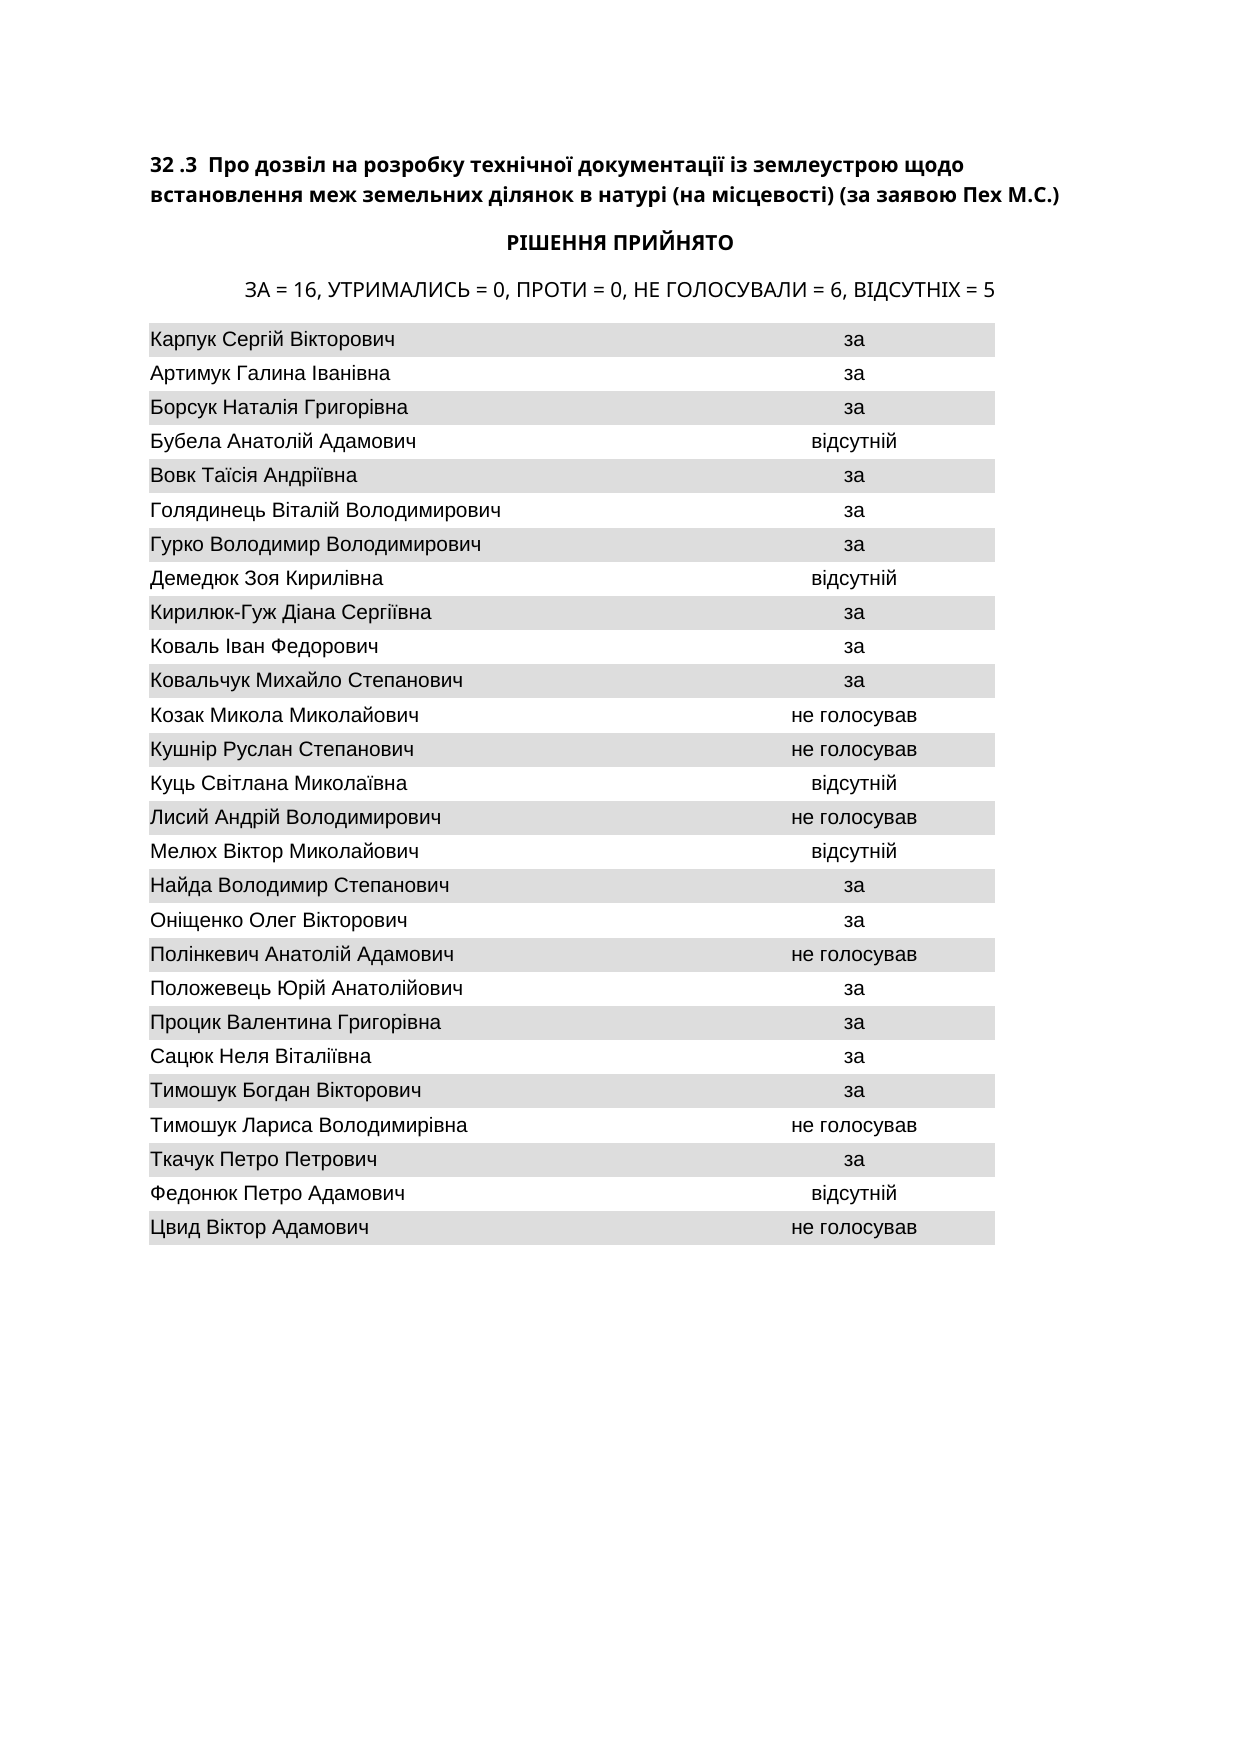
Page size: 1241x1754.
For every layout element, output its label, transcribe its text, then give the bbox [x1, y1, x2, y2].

table_cell Положевець Юрій Анатолійович [149, 972, 713, 1006]
table_cell Сацюк Неля Віталіївна [149, 1040, 713, 1074]
table_header Карпук Сергій Вікторович [149, 323, 713, 357]
table_cell Голядинець Віталій Володимирович [149, 493, 713, 527]
table_cell Кушнір Руслан Степанович [149, 733, 713, 767]
table_cell Куць Світлана Миколаївна [149, 767, 713, 801]
table_cell за [713, 493, 995, 527]
table_cell Кирилюк-Гуж Діана Сергіївна [149, 596, 713, 630]
table_cell відсутній [713, 562, 995, 596]
table_cell за [713, 1143, 995, 1177]
table_cell за [713, 1074, 995, 1108]
table_cell за [713, 596, 995, 630]
table_cell Оніщенко Олег Вікторович [149, 903, 713, 937]
table_cell за [713, 972, 995, 1006]
text ЗА = 16, УТРИМАЛИСЬ = 0, ПРОТИ = 0, НЕ ГОЛОСУВАЛИ = 6, ВІДСУТНІХ = 5 [150, 275, 1090, 304]
table_cell Гурко Володимир Володимирович [149, 528, 713, 562]
table_cell за [713, 630, 995, 664]
table_cell за [713, 528, 995, 562]
table_cell за [713, 664, 995, 698]
table_cell Тимошук Лариса Володимирівна [149, 1108, 713, 1142]
table_cell Полінкевич Анатолій Адамович [149, 938, 713, 972]
table_cell за [713, 357, 995, 391]
table_cell за [713, 869, 995, 903]
table_cell Федонюк Петро Адамович [149, 1177, 713, 1211]
table_cell Демедюк Зоя Кирилівна [149, 562, 713, 596]
table_cell Цвид Віктор Адамович [149, 1211, 713, 1245]
table_cell не голосував [713, 938, 995, 972]
table_cell Артимук Галина Іванівна [149, 357, 713, 391]
table_cell Тимошук Богдан Вікторович [149, 1074, 713, 1108]
text 32 .3 Про дозвіл на розробку технічної документації із землеустрою щодо встановлення меж земельних ділянок в натурі (на місцевості) (за заявою Пех М.С.) [150, 150, 1090, 209]
table_cell Вовк Таїсія Андріївна [149, 459, 713, 493]
table_header за [713, 323, 995, 357]
table_cell Процик Валентина Григорівна [149, 1006, 713, 1040]
table_cell не голосував [713, 1108, 995, 1142]
table_cell Найда Володимир Степанович [149, 869, 713, 903]
table_cell не голосував [713, 801, 995, 835]
table_cell Лисий Андрій Володимирович [149, 801, 713, 835]
table_cell Борсук Наталія Григорівна [149, 391, 713, 425]
table_cell не голосував [713, 698, 995, 732]
table_cell Мелюх Віктор Миколайович [149, 835, 713, 869]
table_cell Ткачук Петро Петрович [149, 1143, 713, 1177]
table_cell відсутній [713, 1177, 995, 1211]
table_cell Козак Микола Миколайович [149, 698, 713, 732]
table_cell Коваль Іван Федорович [149, 630, 713, 664]
table_cell за [713, 1040, 995, 1074]
text РІШЕННЯ ПРИЙНЯТО [150, 228, 1090, 256]
table_cell відсутній [713, 767, 995, 801]
table_cell Ковальчук Михайло Степанович [149, 664, 713, 698]
table_cell не голосував [713, 1211, 995, 1245]
table_cell за [713, 459, 995, 493]
table_cell відсутній [713, 425, 995, 459]
table_cell за [713, 391, 995, 425]
table_cell за [713, 1006, 995, 1040]
table_cell відсутній [713, 835, 995, 869]
table_cell Бубела Анатолій Адамович [149, 425, 713, 459]
table_cell за [713, 903, 995, 937]
table_cell не голосував [713, 733, 995, 767]
